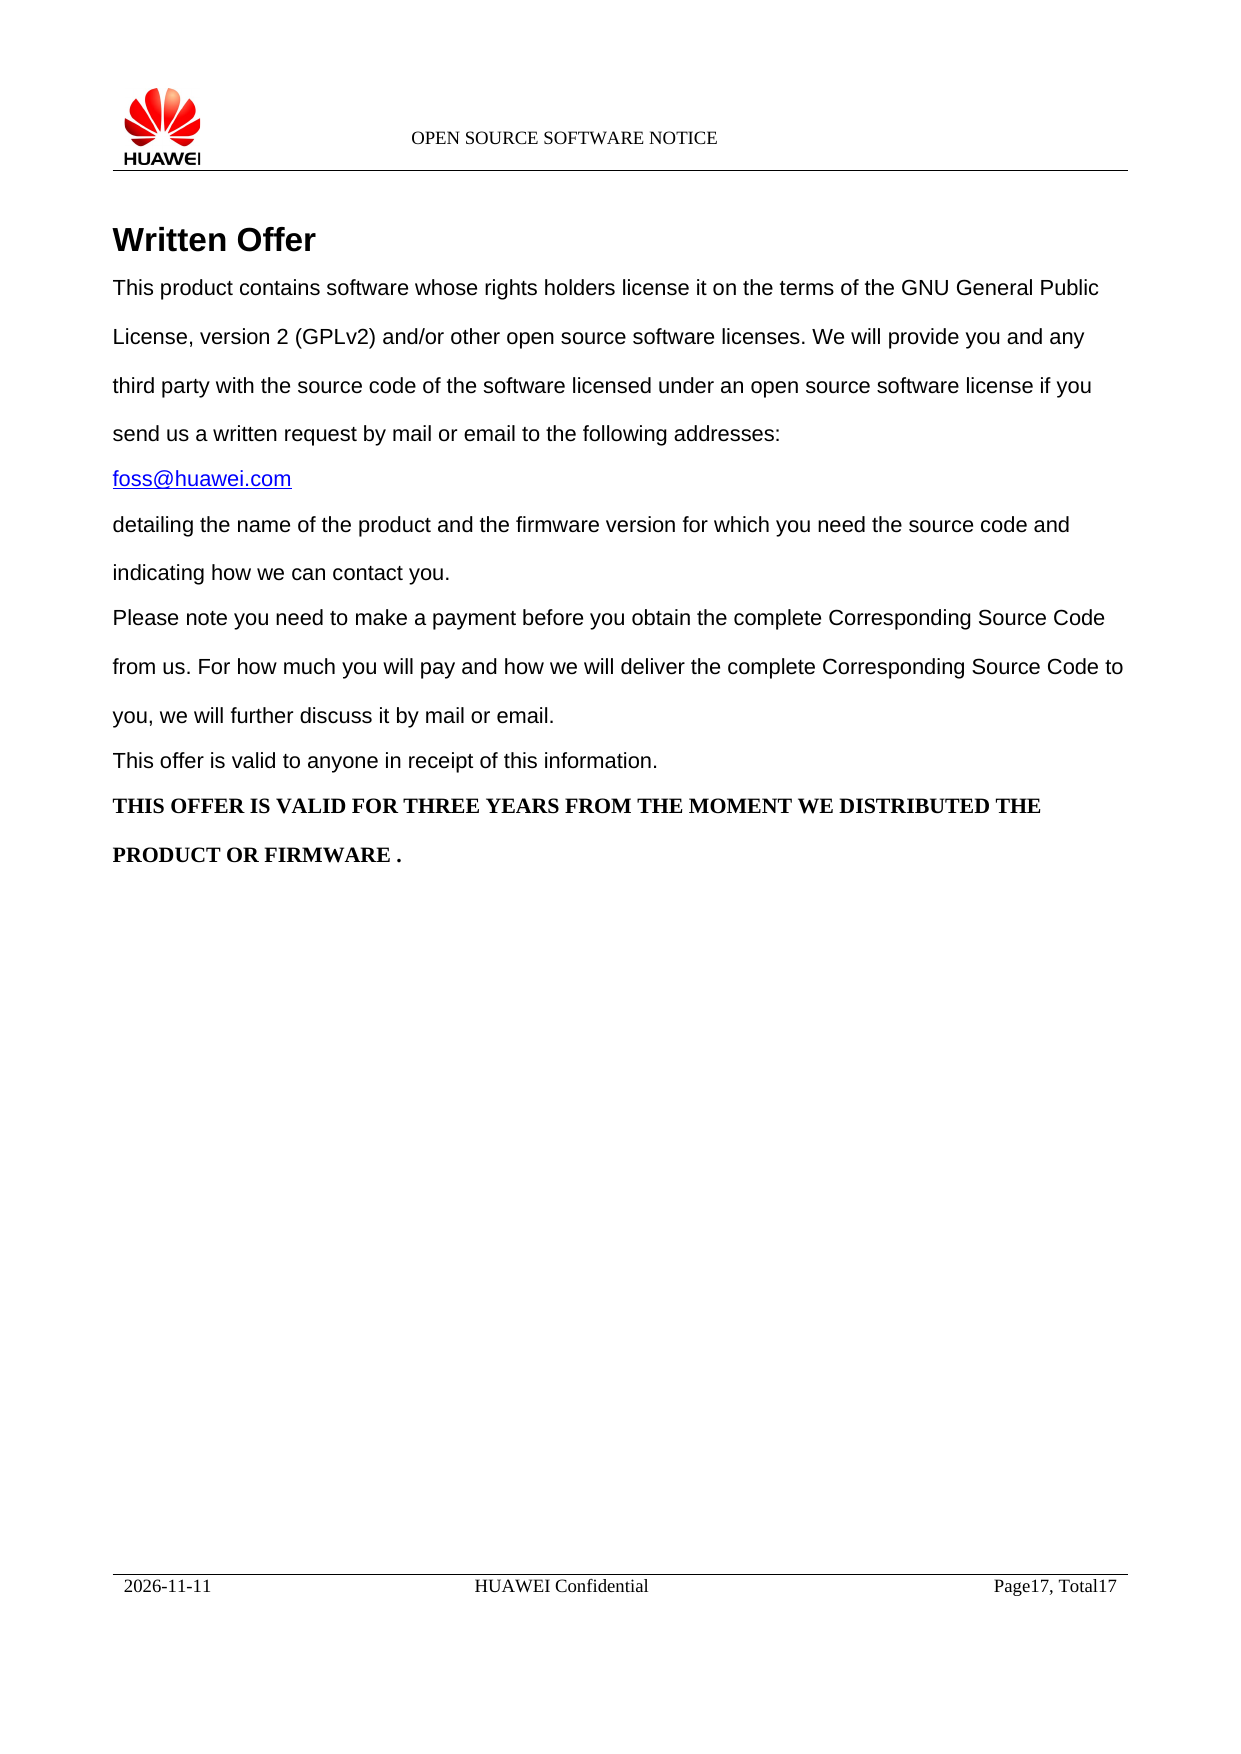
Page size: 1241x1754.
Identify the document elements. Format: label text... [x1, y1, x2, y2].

text This offer is valid for three years from the moment we distributed the product or firmware . [112, 789, 1128, 871]
text Please note you need to make a payment before you obtain the complete Corresponding Source Code from us. For how much you will pay and how we will deliver the complete Corresponding Source Code to you, we will further discuss it by mail or email. [112, 602, 1128, 732]
text detailing the name of the product and the firmware version for which you need the source code and indicating how we can contact you. [112, 508, 1128, 589]
picture [124, 88, 201, 165]
text Written Offer [112, 206, 1128, 271]
text This product contains software whose rights holders license it on the terms of the GNU General Public License, version 2 (GPLv2) and/or other open source software licenses. We will provide you and any third party with the source code of the software licensed under an open source software license if you send us a written request by mail or email to the following addresses: [112, 271, 1128, 450]
text foss@huawei.com [112, 463, 1128, 495]
text This offer is valid to anyone in receipt of this information. [112, 744, 1128, 777]
